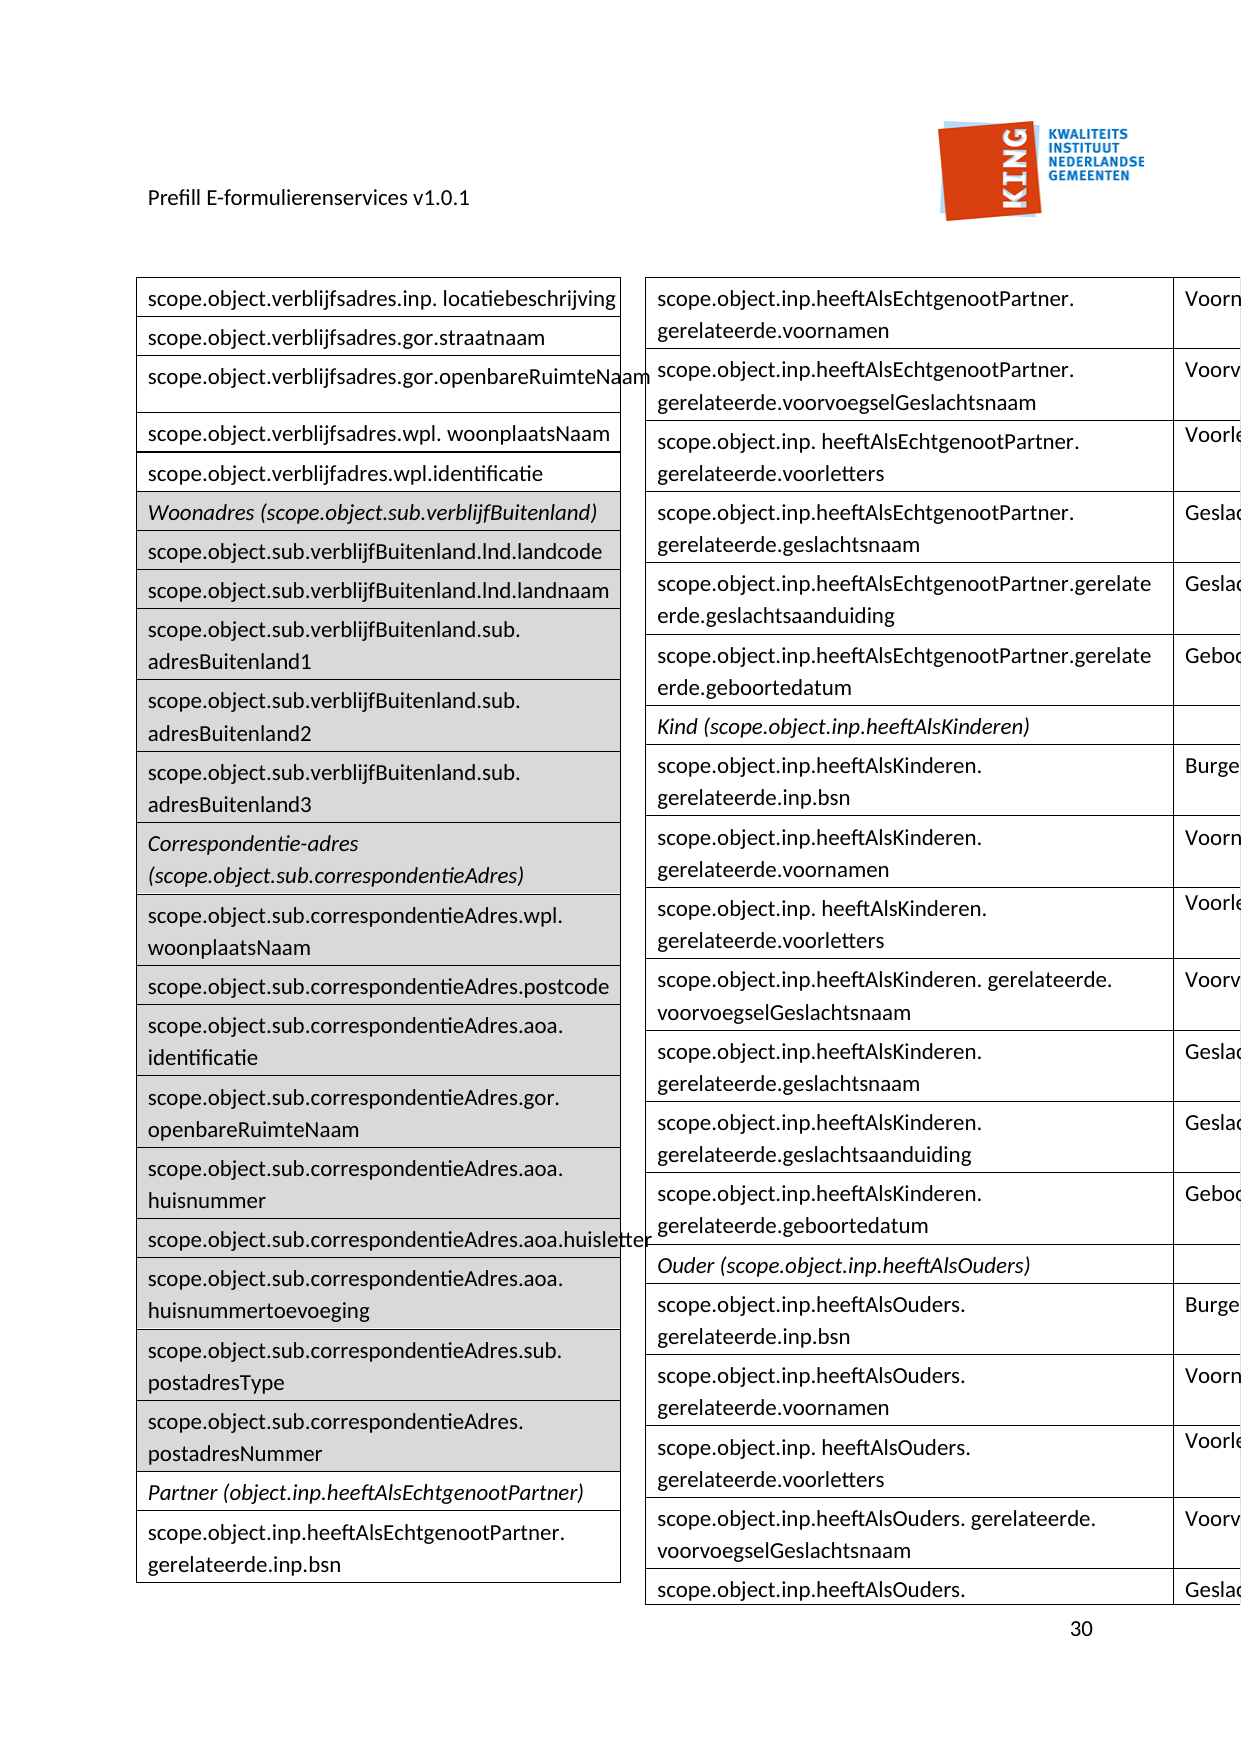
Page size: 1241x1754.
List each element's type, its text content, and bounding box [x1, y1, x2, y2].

table_cell Voorletters aanschrijving [1174, 888, 1240, 958]
table_cell scope.object.inp.heeftAlsKinderen. gerelateerde.geslachtsnaam [646, 1031, 1173, 1101]
table_cell scope.object.inp.heeftAlsOuders. gerelateerde. voorvoegselGeslachtsnaam [646, 1498, 1173, 1568]
table_cell scope.object.sub.correspondentieAdres.aoa. huisnummertoevoeging [137, 1258, 620, 1328]
table_cell Burgerservicenummer [1174, 745, 1240, 815]
table_cell scope.object.inp.heeftAlsEchtgenootPartner. gerelateerde.geslachtsnaam [646, 492, 1173, 562]
table_cell scope.object.inp.heeftAlsEchtgenootPartner. gerelateerde.voornamen [646, 278, 1173, 348]
table_cell Voornamen [1174, 278, 1240, 348]
table_cell scope.object.inp.heeftAlsOuders. gerelateerde.inp.bsn [646, 1284, 1173, 1354]
table_cell [1174, 1245, 1240, 1283]
table_cell scope.object.sub.verblijfBuitenland.sub. adresBuitenland1 [137, 609, 620, 679]
table_cell scope.object.verblijfadres.wpl.identificatie [137, 453, 620, 491]
table_cell scope.object.sub.correspondentieAdres.wpl. woonplaatsNaam [137, 895, 620, 965]
table_cell [1174, 706, 1240, 744]
table_cell Geslachtsnaam [1174, 1569, 1240, 1603]
table_cell scope.object.inp. heeftAlsOuders. gerelateerde.voorletters [646, 1426, 1173, 1497]
table_cell scope.object.sub.correspondentieAdres.aoa. identificatie [137, 1005, 620, 1075]
table_cell scope.object.inp.heeftAlsOuders. gerelateerde.geslachtsnaam [646, 1569, 1173, 1603]
table_cell scope.object.inp.heeftAlsKinderen. gerelateerde.voornamen [646, 816, 1173, 887]
table_cell scope.object.inp.heeftAlsKinderen. gerelateerde.geslachtsaanduiding [646, 1102, 1173, 1172]
table_cell Geboortedatum [1174, 1173, 1240, 1243]
table_cell scope.object.inp. heeftAlsKinderen. gerelateerde.voorletters [646, 888, 1173, 958]
table_cell scope.object.inp.heeftAlsEchtgenootPartner.gerelateerde.geslachtsaanduiding [646, 563, 1173, 633]
table_cell Geslachtsnaam [1174, 1031, 1240, 1101]
table_cell scope.object.inp.heeftAlsKinderen. gerelateerde.inp.bsn [646, 745, 1173, 815]
table_cell Voorvoegsels geslachtsnaam [1174, 349, 1240, 419]
table_cell scope.object.verblijfsadres.wpl. woonplaatsNaam [137, 413, 620, 451]
table_cell scope.object.sub.correspondentieAdres.gor. openbareRuimteNaam [137, 1076, 620, 1147]
table_cell Geslachtsaanduiding [1174, 1102, 1240, 1172]
table_cell Voornamen [1174, 816, 1240, 887]
table_cell scope.object.sub.correspondentieAdres.aoa.huisletter [137, 1219, 620, 1257]
table_cell Woonadres (scope.object.sub.verblijfBuitenland) [137, 492, 620, 530]
table_cell scope.object.inp.heeftAlsKinderen. gerelateerde. voorvoegselGeslachtsnaam [646, 959, 1173, 1029]
table_cell Partner (object.inp.heeftAlsEchtgenootPartner) [137, 1472, 620, 1510]
table_cell Burgerservicenummer [1174, 1284, 1240, 1354]
table_cell Geslachtsnaam [1174, 492, 1240, 562]
table_cell Ouder (scope.object.inp.heeftAlsOuders) [646, 1245, 1173, 1283]
table_cell Geboortedatum [1174, 635, 1240, 705]
table_cell scope.object.sub.correspondentieAdres.postcode [137, 966, 620, 1004]
table_cell scope.object.verblijfsadres.gor.straatnaam [137, 317, 620, 355]
picture [938, 121, 1145, 221]
table_cell scope.object.verblijfsadres.inp. locatiebeschrijving [137, 278, 620, 316]
table_cell scope.object.inp.heeftAlsEchtgenootPartner.gerelateerde.geboortedatum [646, 635, 1173, 705]
table_cell Geslachtsaanduiding [1174, 563, 1240, 633]
table_cell scope.object.sub.verblijfBuitenland.sub. adresBuitenland3 [137, 752, 620, 822]
table_cell Voornamen [1174, 1355, 1240, 1425]
table_cell scope.object.inp.heeftAlsKinderen. gerelateerde.geboortedatum [646, 1173, 1173, 1243]
table_cell Kind (scope.object.inp.heeftAlsKinderen) [646, 706, 1173, 744]
table_cell scope.object.inp.heeftAlsEchtgenootPartner. gerelateerde.voorvoegselGeslachtsnaam [646, 349, 1173, 419]
table_cell Voorletters aanschrijving [1174, 421, 1240, 491]
table_cell scope.object.sub.verblijfBuitenland.lnd.landnaam [137, 570, 620, 608]
table_cell Voorvoegsels geslachtsnaam [1174, 1498, 1240, 1568]
table_cell scope.object.inp.heeftAlsOuders. gerelateerde.voornamen [646, 1355, 1173, 1425]
table_cell Voorvoegsels geslachtsnaam [1174, 959, 1240, 1029]
table_cell scope.object.sub.correspondentieAdres.aoa. huisnummer [137, 1148, 620, 1218]
table_cell Correspondentie-adres (scope.object.sub.correspondentieAdres) [137, 823, 620, 893]
table_cell scope.object.sub.verblijfBuitenland.sub. adresBuitenland2 [137, 680, 620, 751]
table_cell scope.object.sub.correspondentieAdres.sub. postadresType [137, 1330, 620, 1400]
table_cell scope.object.sub.correspondentieAdres. postadresNummer [137, 1401, 620, 1471]
table_cell scope.object.sub.verblijfBuitenland.lnd.landcode [137, 531, 620, 569]
table_cell Voorletters aanschrijving [1174, 1426, 1240, 1497]
table_cell scope.object.verblijfsadres.gor.openbareRuimteNaam [137, 356, 620, 412]
table_cell scope.object.inp.heeftAlsEchtgenootPartner. gerelateerde.inp.bsn [137, 1511, 620, 1582]
table_cell scope.object.inp. heeftAlsEchtgenootPartner. gerelateerde.voorletters [646, 421, 1173, 491]
